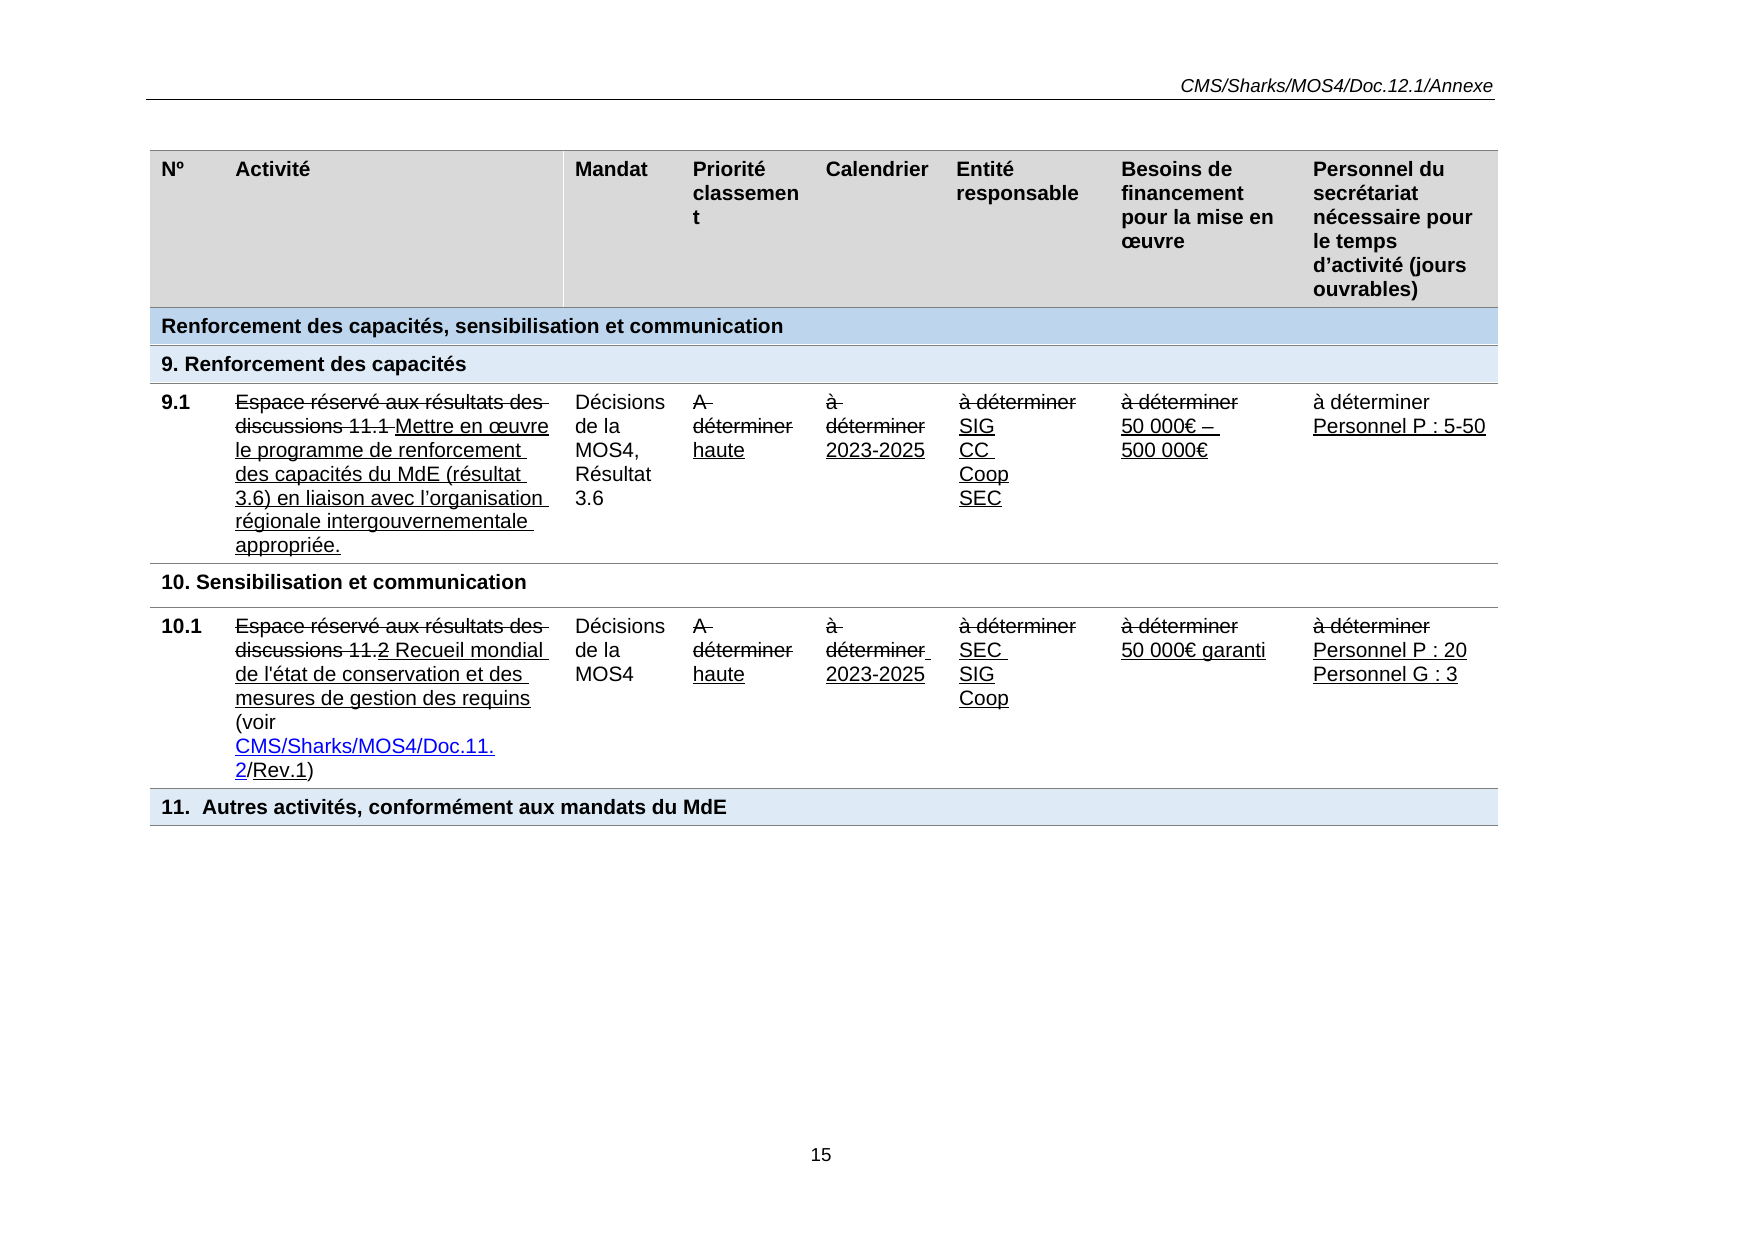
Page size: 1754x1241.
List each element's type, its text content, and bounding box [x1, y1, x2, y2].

table_header Priorité classement [681, 151, 814, 307]
table_cell à déterminer Personnel P : 20 Personnel G : 3 [1302, 608, 1498, 787]
table_cell à déterminer 50 000€ – 500 000€ [1110, 384, 1302, 563]
table_cell Espace réservé aux résultats des discussions 11.2 Recueil mondial de l'état de conservation et des mesures de gestion des requins (voir CMS/Sharks/MOS4/Doc.11.2/Rev.1) [224, 608, 563, 787]
table_cell à déterminer SIG CC Coop SEC [948, 384, 1110, 563]
table_cell 11. Autres activités, conformément aux mandats du MdE [150, 789, 1498, 825]
table_header Personnel du secrétariat nécessaire pour le temps d’activité (jours ouvrables) [1302, 151, 1498, 307]
table_cell à déterminer SEC SIG Coop [948, 608, 1110, 787]
table_header Entité responsable [945, 151, 1110, 307]
table_cell à déterminer Personnel P : 5-50 [1302, 384, 1498, 563]
table_cell 9. Renforcement des capacités [150, 346, 1498, 382]
table_cell Décisions de la MOS4 [564, 608, 681, 787]
table_header Activité [224, 151, 563, 307]
table_cell à déterminer 50 000€ garanti [1110, 608, 1302, 787]
table_cell Renforcement des capacités, sensibilisation et communication [150, 308, 1498, 344]
table_cell A déterminer haute [681, 608, 814, 787]
table_cell Espace réservé aux résultats des discussions 11.1 Mettre en œuvre le programme de renforcement des capacités du MdE (résultat 3.6) en liaison avec l’organisation régionale intergouvernementale appropriée. [224, 384, 563, 563]
table_cell A déterminer haute [681, 384, 814, 563]
table_cell à déterminer 2023-2025 [814, 384, 948, 563]
table_header Besoins de financement pour la mise en œuvre [1110, 151, 1302, 307]
table_cell 10.1 [150, 608, 224, 787]
table_cell à déterminer 2023-2025 [814, 608, 948, 787]
table_cell 9.1 [150, 384, 224, 563]
table_cell Décisions de la MOS4, Résultat 3.6 [564, 384, 681, 563]
table_cell 10. Sensibilisation et communication [150, 564, 1498, 607]
table_header Nº [150, 151, 224, 307]
table_header Calendrier [814, 151, 945, 307]
table_header Mandat [564, 151, 681, 307]
